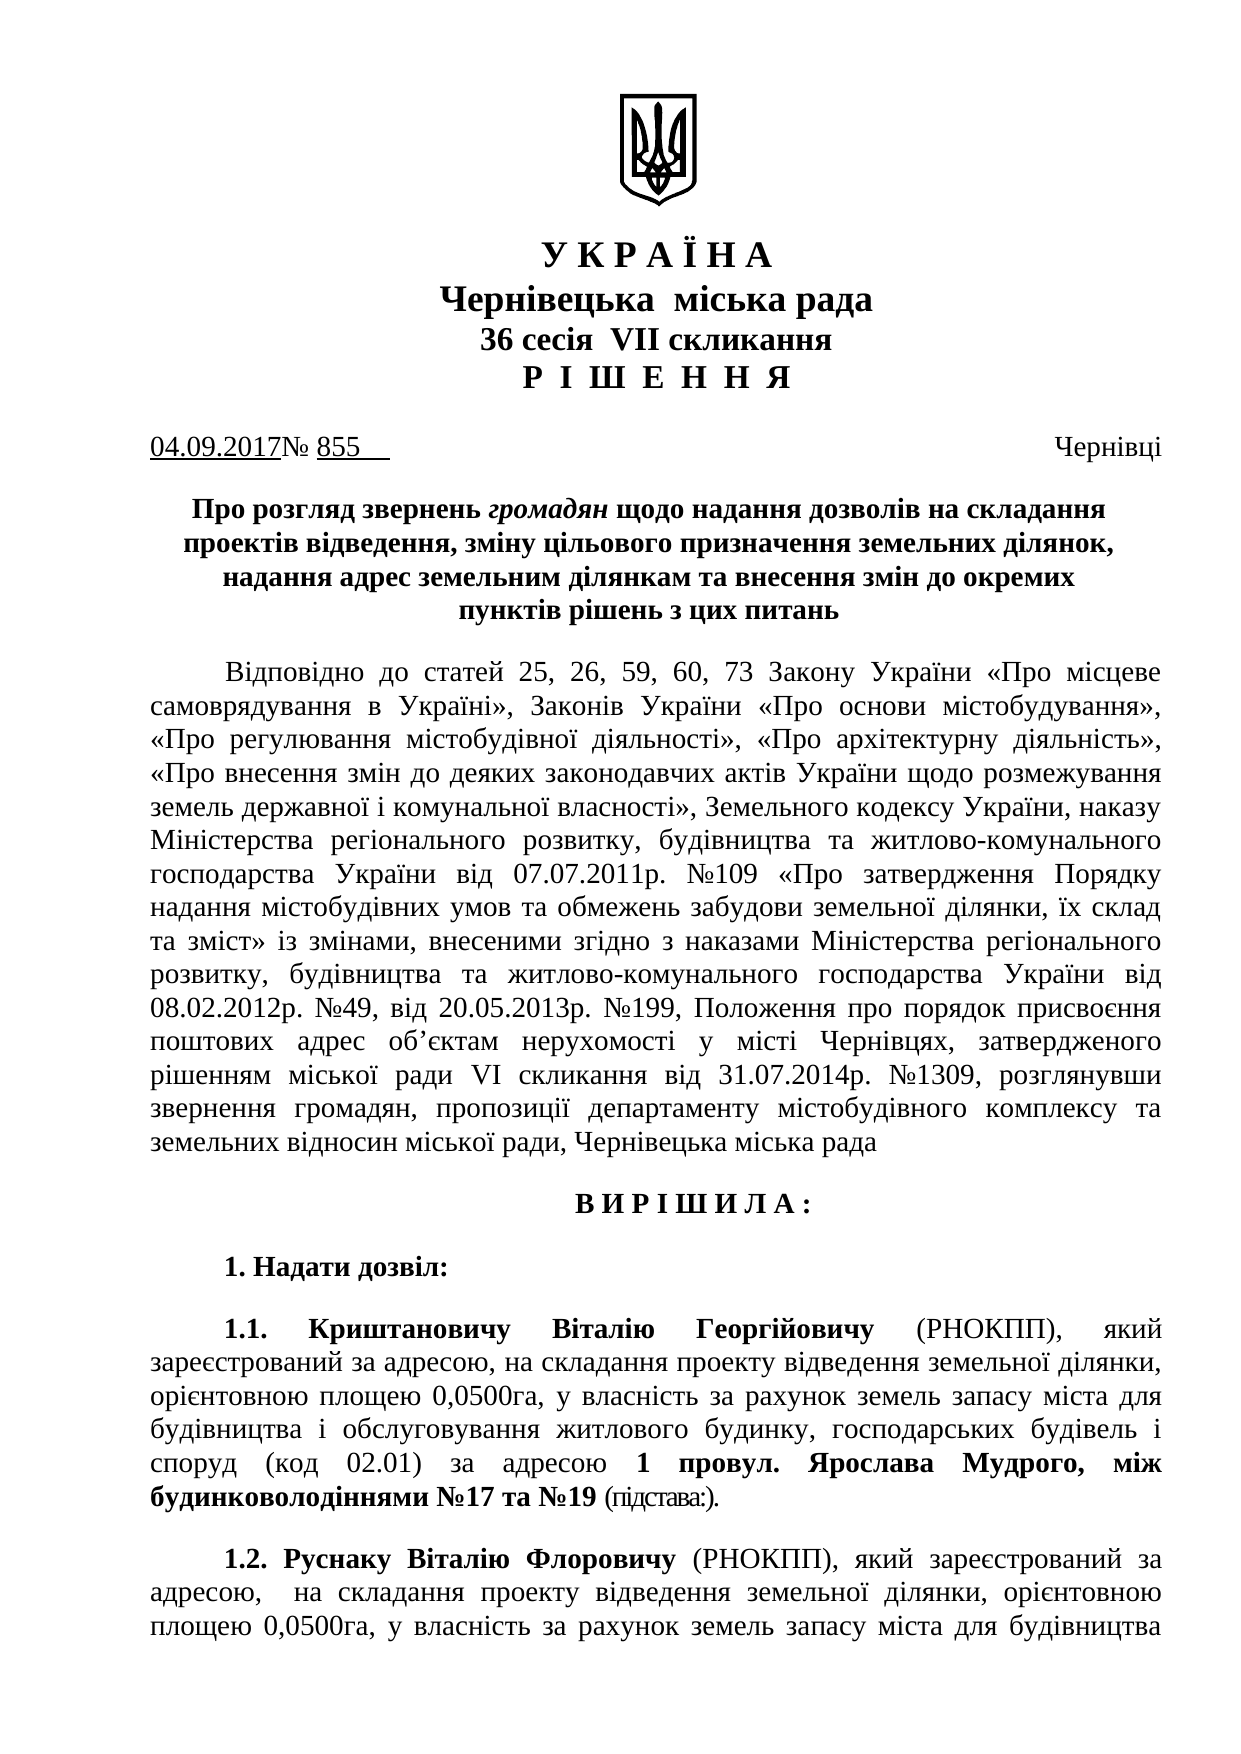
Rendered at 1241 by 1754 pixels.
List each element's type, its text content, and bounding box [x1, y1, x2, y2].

text В И Р І Ш И Л А : [150, 1186, 1162, 1220]
subtitle Р І Ш Е Н Н Я [150, 357, 1162, 396]
text Відповідно до статей 25, 26, 59, 60, 73 Закону України «Про місцеве самоврядування в Україні», Законів України «Про основи містобудування», «Про регулювання містобудівної діяльності», «Про архітектурну діяльність», «Про внесення змін до деяких законодавчих актів України щодо розмежування земель державної і комунальної власності», Земельного кодексу України, наказу Міністерства регіонального розвитку, будівництва та житлово-комунального господарства України від 07.07.2011р. №109 «Про затвердження Порядку надання містобудівних умов та обмежень забудови земельної ділянки, їх склад та зміст» із змінами, внесеними згідно з наказами Міністерства регіонального розвитку, будівництва та житлово-комунального господарства України від 08.02.2012р. №49, від 20.05.2013р. №199, Положення про порядок присвоєння поштових адрес об’єктам нерухомості у місті Чернівцях, затвердженого рішенням міської ради VI скликання від 31.07.2014р. №1309, розглянувши звернення громадян, пропозиції департаменту містобудівного комплексу та земельних відносин міської ради, Чернівецька міська рада [150, 654, 1162, 1158]
table_header Про розгляд звернень громадян щодо надання дозволів на складання проектів відведення, зміну цільового призначення земельних ділянок, надання адрес земельним ділянкам та внесення змін до окремих пунктів рішень з цих питань [161, 492, 1136, 654]
text Чернівецька міська рада [150, 276, 1162, 319]
text 1.1. Криштановичу Віталію Георгійовичу (РНОКПП), який зареєстрований за адресою, на складання проекту відведення земельної ділянки, орієнтовною площею 0,0500га, у власність за рахунок земель запасу міста для будівництва і обслуговування житлового будинку, господарських будівель і споруд (код 02.01) за адресою 1 провул. Ярослава Мудрого, між будинковолодіннями №17 та №19 (підстава:). [150, 1311, 1162, 1512]
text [150, 1541, 1162, 1642]
text 04.09.2017№ 855 Чернівці [150, 429, 1162, 463]
text 36 сесія VІІ скликання [150, 319, 1162, 357]
text 1. Надати дозвіл: [150, 1249, 1162, 1282]
text У К Р А Ї Н А [150, 233, 1162, 276]
